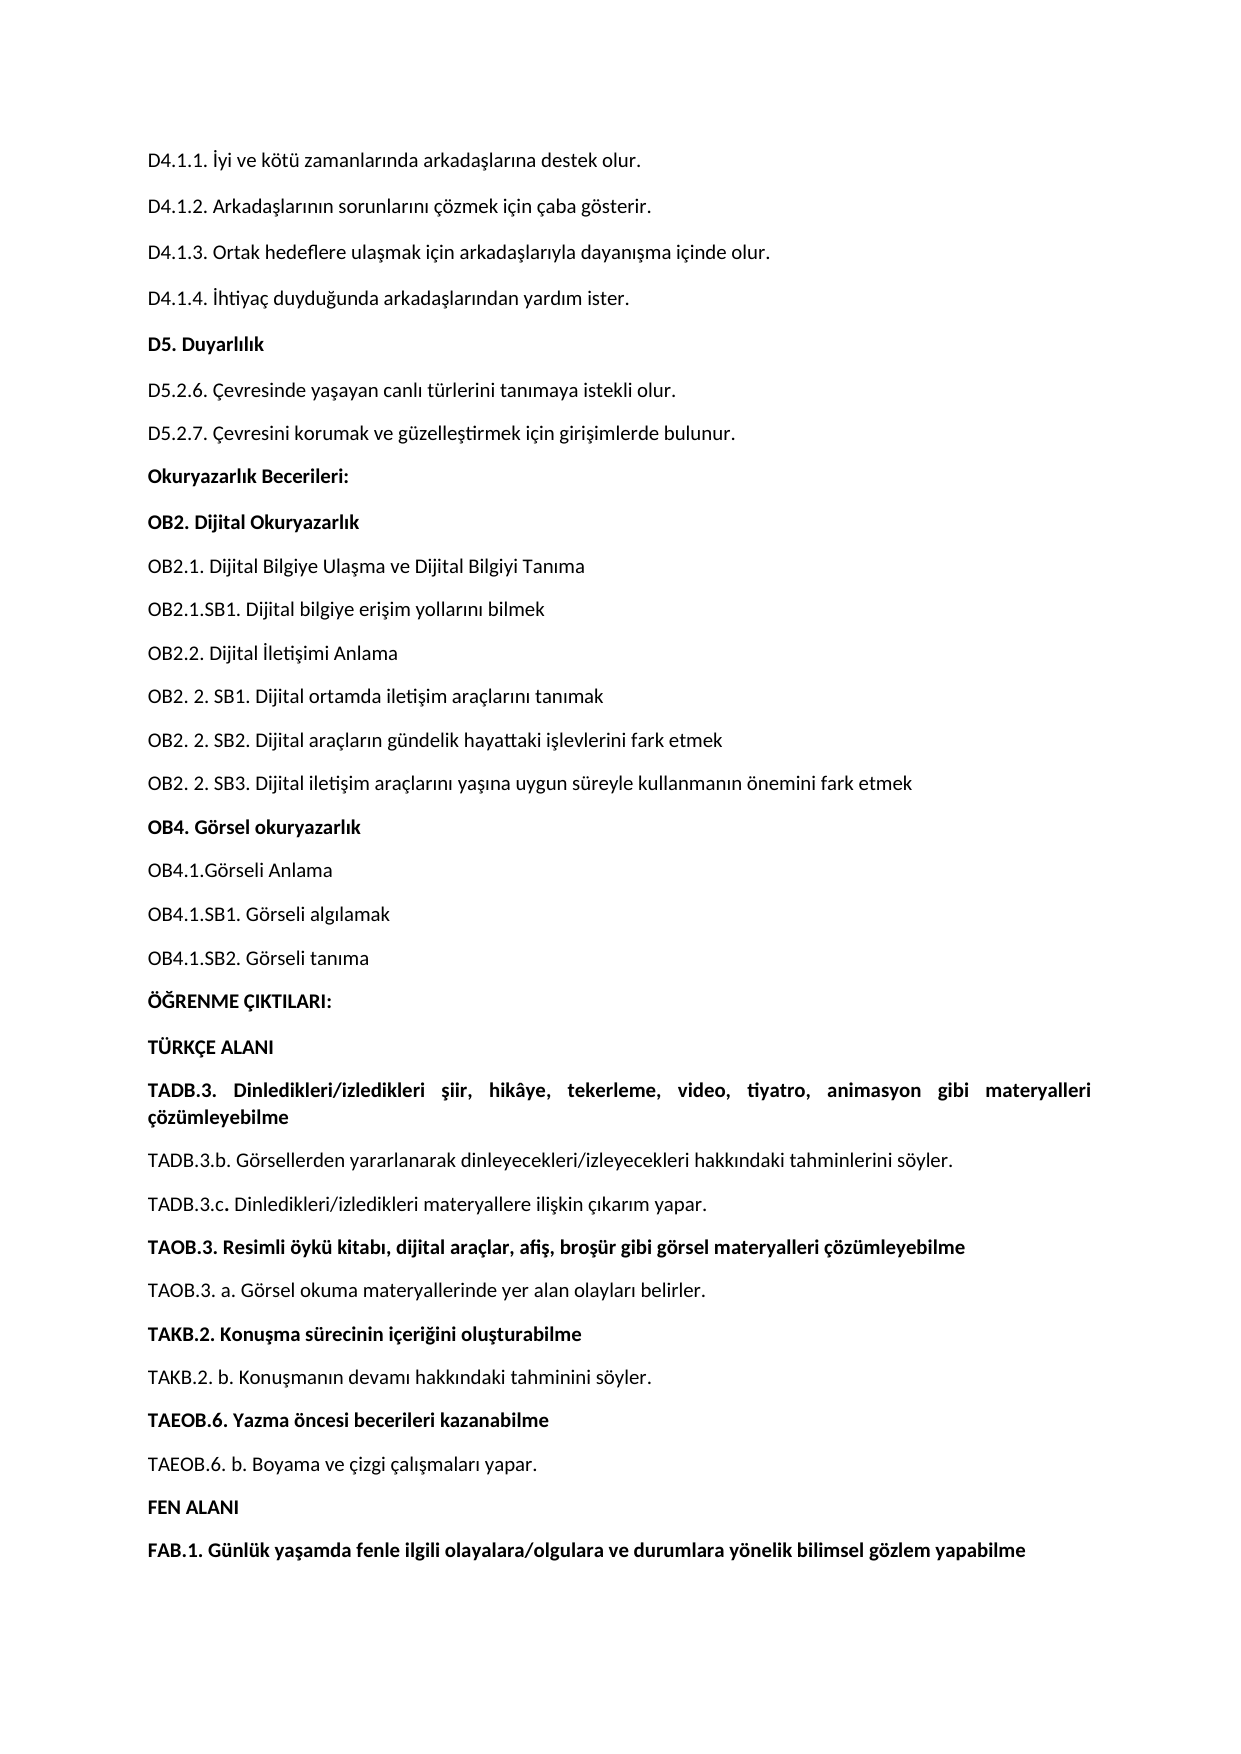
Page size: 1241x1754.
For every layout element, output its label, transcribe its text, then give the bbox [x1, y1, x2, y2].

text D5.2.6. Çevresinde yaşayan canlı türlerini tanımaya istekli olur. [148, 377, 1093, 402]
text TAEOB.6. b. Boyama ve çizgi çalışmaları yapar. [148, 1451, 1093, 1476]
text OB4.1.Görseli Anlama [148, 858, 1093, 883]
text OB4. Görsel okuryazarlık [148, 814, 1093, 839]
text TADB.3.b. Görsellerden yararlanarak dinleyecekleri/izleyecekleri hakkındaki tahminlerini söyler. [148, 1147, 1093, 1173]
text TAEOB.6. Yazma öncesi becerileri kazanabilme [148, 1407, 1093, 1433]
text D4.1.1. İyi ve kötü zamanlarında arkadaşlarına destek olur. [148, 148, 1093, 173]
text TAOB.3. Resimli öykü kitabı, dijital araçlar, afiş, broşür gibi görsel materyalleri çözümleyebilme [148, 1234, 1093, 1259]
text FEN ALANI [148, 1494, 1093, 1519]
text OB2. 2. SB1. Dijital ortamda iletişim araçlarını tanımak [148, 683, 1093, 709]
text D5.2.7. Çevresini korumak ve güzelleştirmek için girişimlerde bulunur. [148, 420, 1093, 446]
text FAB.1. Günlük yaşamda fenle ilgili olayalara/olgulara ve durumlara yönelik bilimsel gözlem yapabilme [148, 1537, 1093, 1563]
text OB2. 2. SB3. Dijital iletişim araçlarını yaşına uygun süreyle kullanmanın önemini fark etmek [148, 771, 1093, 796]
text TADB.3.c. Dinledikleri/izledikleri materyallere ilişkin çıkarım yapar. [148, 1191, 1093, 1216]
text TÜRKÇE ALANI [148, 1034, 1093, 1059]
text OB2.1. Dijital Bilgiye Ulaşma ve Dijital Bilgiyi Tanıma [148, 553, 1093, 578]
text OB4.1.SB2. Görseli tanıma [148, 945, 1093, 970]
text Okuryazarlık Becerileri: [148, 463, 1093, 489]
text TAKB.2. b. Konuşmanın devamı hakkındaki tahminini söyler. [148, 1364, 1093, 1389]
text OB2.1.SB1. Dijital bilgiye erişim yollarını bilmek [148, 596, 1093, 622]
text TAKB.2. Konuşma sürecinin içeriğini oluşturabilme [148, 1321, 1093, 1346]
text OB2.2. Dijital İletişimi Anlama [148, 640, 1093, 665]
text OB2. 2. SB2. Dijital araçların gündelik hayattaki işlevlerini fark etmek [148, 727, 1093, 752]
text D4.1.3. Ortak hedeflere ulaşmak için arkadaşlarıyla dayanışma içinde olur. [148, 239, 1093, 265]
text D4.1.2. Arkadaşlarının sorunlarını çözmek için çaba gösterir. [148, 193, 1093, 219]
text TAOB.3. a. Görsel okuma materyallerinde yer alan olayları belirler. [148, 1277, 1093, 1303]
text D5. Duyarlılık [148, 331, 1093, 356]
text OB2. Dijital Okuryazarlık [148, 509, 1093, 535]
text ÖĞRENME ÇIKTILARI: [148, 988, 1093, 1014]
text TADB.3. Dinledikleri/izledikleri şiir, hikâye, tekerleme, video, tiyatro, animasyon gibi materyalleri çözümleyebilme [148, 1077, 1093, 1129]
text OB4.1.SB1. Görseli algılamak [148, 901, 1093, 927]
text D4.1.4. İhtiyaç duyduğunda arkadaşlarından yardım ister. [148, 285, 1093, 311]
